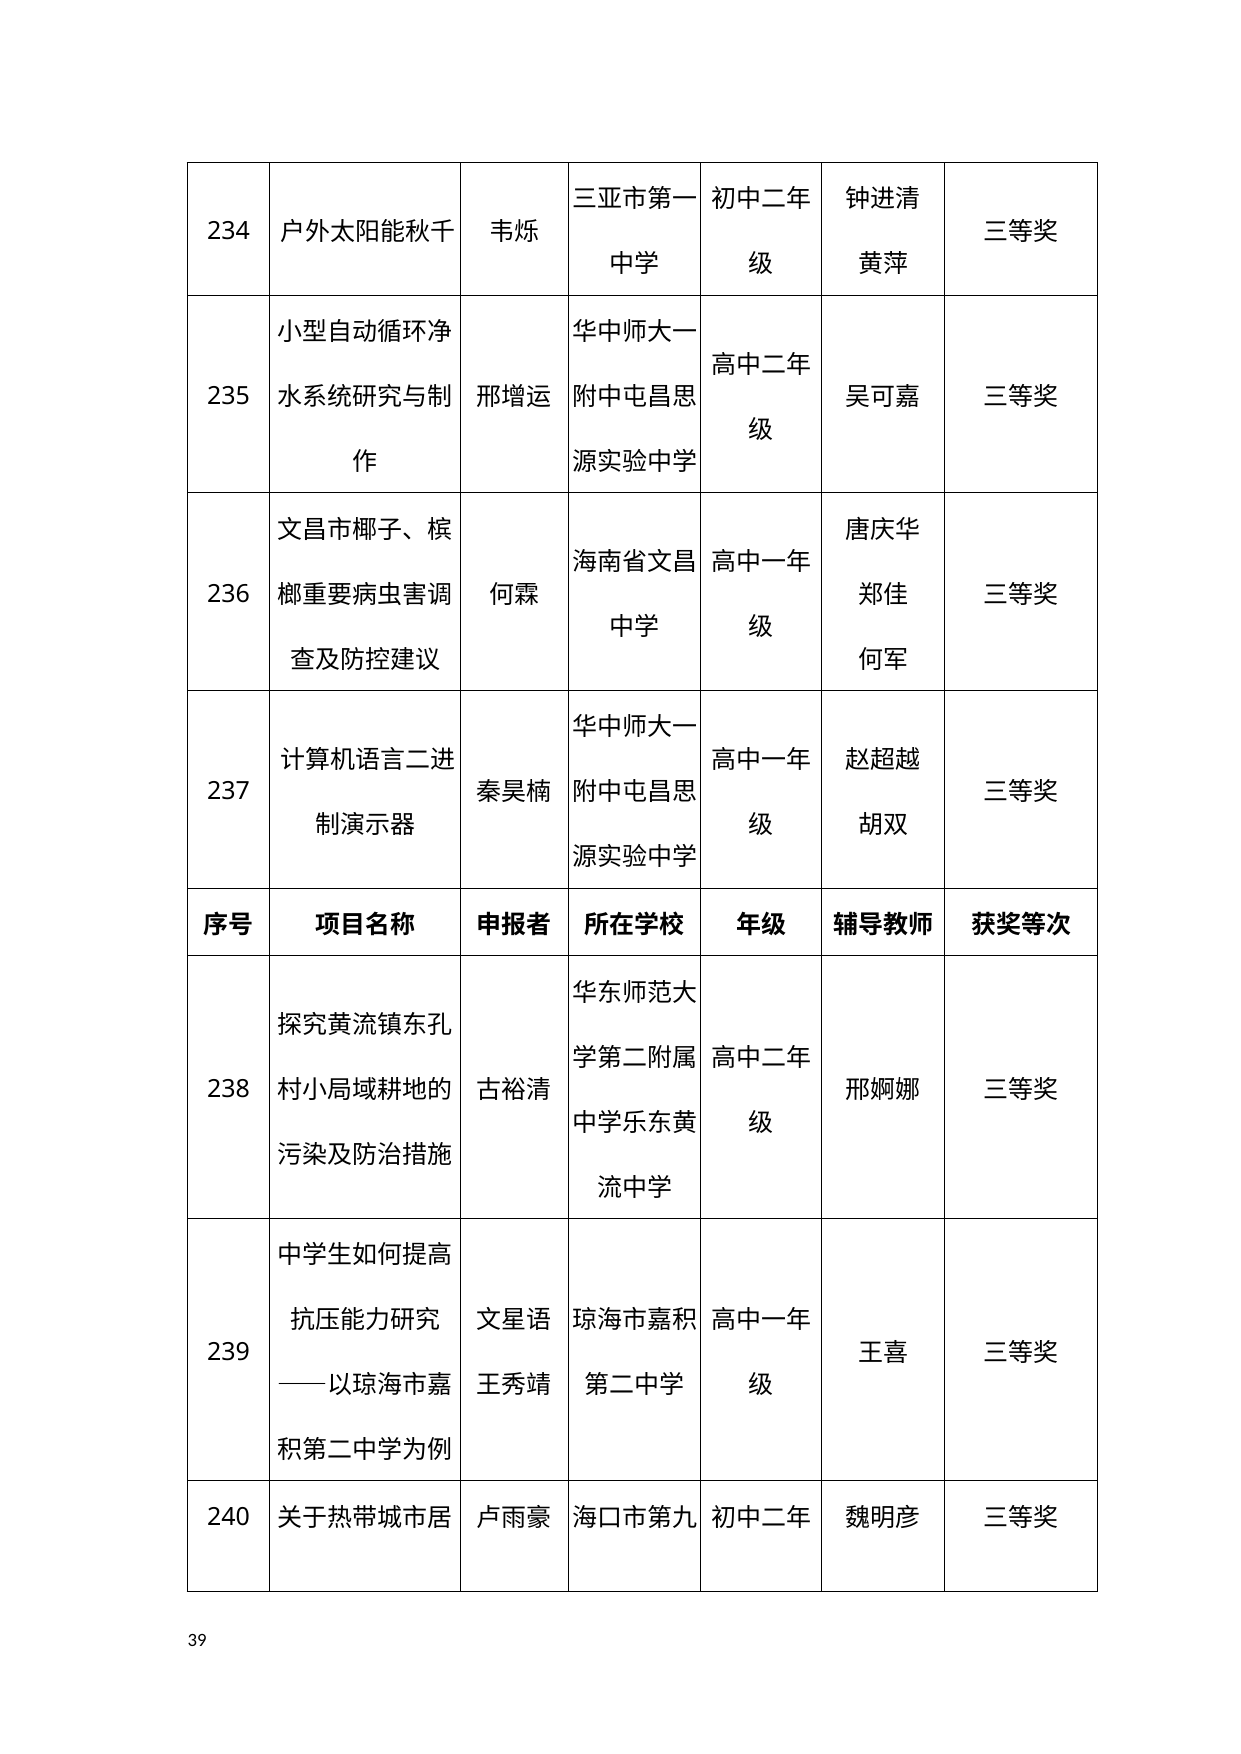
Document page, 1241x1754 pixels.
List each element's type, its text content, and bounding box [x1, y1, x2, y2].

table_cell 三等奖 [945, 493, 1097, 690]
table_cell 237 [188, 691, 269, 887]
table_cell 三等奖 [945, 1481, 1097, 1591]
table_cell 琼海市嘉积第二中学 [569, 1219, 700, 1480]
table_cell 文昌市椰子、槟榔重要病虫害调查及防控建议 [270, 493, 460, 690]
table_cell 239 [188, 1219, 269, 1480]
table_cell 三亚市第一中学 [569, 163, 700, 294]
table_cell 234 [188, 163, 269, 294]
table_cell 初中二年级 [701, 163, 821, 294]
table_cell 华中师大一附中屯昌思源实验中学 [569, 691, 700, 887]
table_cell 王喜 [822, 1219, 944, 1480]
table_cell 高中二年级 [701, 956, 821, 1218]
table_cell 高中二年级 [701, 296, 821, 492]
table_cell 关于热带城市居住小区绿化的规划报告 [270, 1481, 460, 1591]
table_cell 序号 [188, 889, 269, 955]
table_cell 古裕清 [461, 956, 568, 1218]
table_cell 吴可嘉 [822, 296, 944, 492]
table_cell 三等奖 [945, 1219, 1097, 1480]
table_cell 韦烁 [461, 163, 568, 294]
table_cell 何霖 [461, 493, 568, 690]
table_cell 238 [188, 956, 269, 1218]
table_cell 初中二年级 [701, 1481, 821, 1591]
table_cell 户外太阳能秋千 [270, 163, 460, 294]
table_cell 高中一年级 [701, 493, 821, 690]
table_cell 申报者 [461, 889, 568, 955]
table_cell 海南省文昌中学 [569, 493, 700, 690]
table_cell 高中一年级 [701, 1219, 821, 1480]
table_cell 邢增运 [461, 296, 568, 492]
table_cell 项目名称 [270, 889, 460, 955]
table_cell 高中一年级 [701, 691, 821, 887]
table_cell 秦昊楠 [461, 691, 568, 887]
table_cell 华东师范大学第二附属中学乐东黄流中学 [569, 956, 700, 1218]
table_cell 三等奖 [945, 296, 1097, 492]
table_cell 240 [188, 1481, 269, 1591]
table_cell 邢婀娜 [822, 956, 944, 1218]
table_cell 获奖等次 [945, 889, 1097, 955]
table_cell 中学生如何提高抗压能力研究——以琼海市嘉积第二中学为例 [270, 1219, 460, 1480]
table_cell 三等奖 [945, 956, 1097, 1218]
table_cell 计算机语言二进制演示器 [270, 691, 460, 887]
table_cell 235 [188, 296, 269, 492]
table_cell 唐庆华 郑佳 何军 [822, 493, 944, 690]
table_cell 钟进清 黄萍 [822, 163, 944, 294]
table_cell 华中师大一附中屯昌思源实验中学 [569, 296, 700, 492]
table_cell 三等奖 [945, 691, 1097, 887]
table_cell 文星语 王秀靖 [461, 1219, 568, 1480]
table_cell 赵超越 胡双 [822, 691, 944, 887]
table_cell 魏明彦 赖毅川 [822, 1481, 944, 1591]
table_cell 卢雨豪 [461, 1481, 568, 1591]
table_cell 三等奖 [945, 163, 1097, 294]
table_cell 辅导教师 [822, 889, 944, 955]
table_cell 小型自动循环净水系统研究与制作 [270, 296, 460, 492]
table_cell 年级 [701, 889, 821, 955]
table_cell 所在学校 [569, 889, 700, 955]
table_cell 探究黄流镇东孔村小局域耕地的污染及防治措施 [270, 956, 460, 1218]
table_cell 236 [188, 493, 269, 690]
table_cell 海口市第九中学 [569, 1481, 700, 1591]
